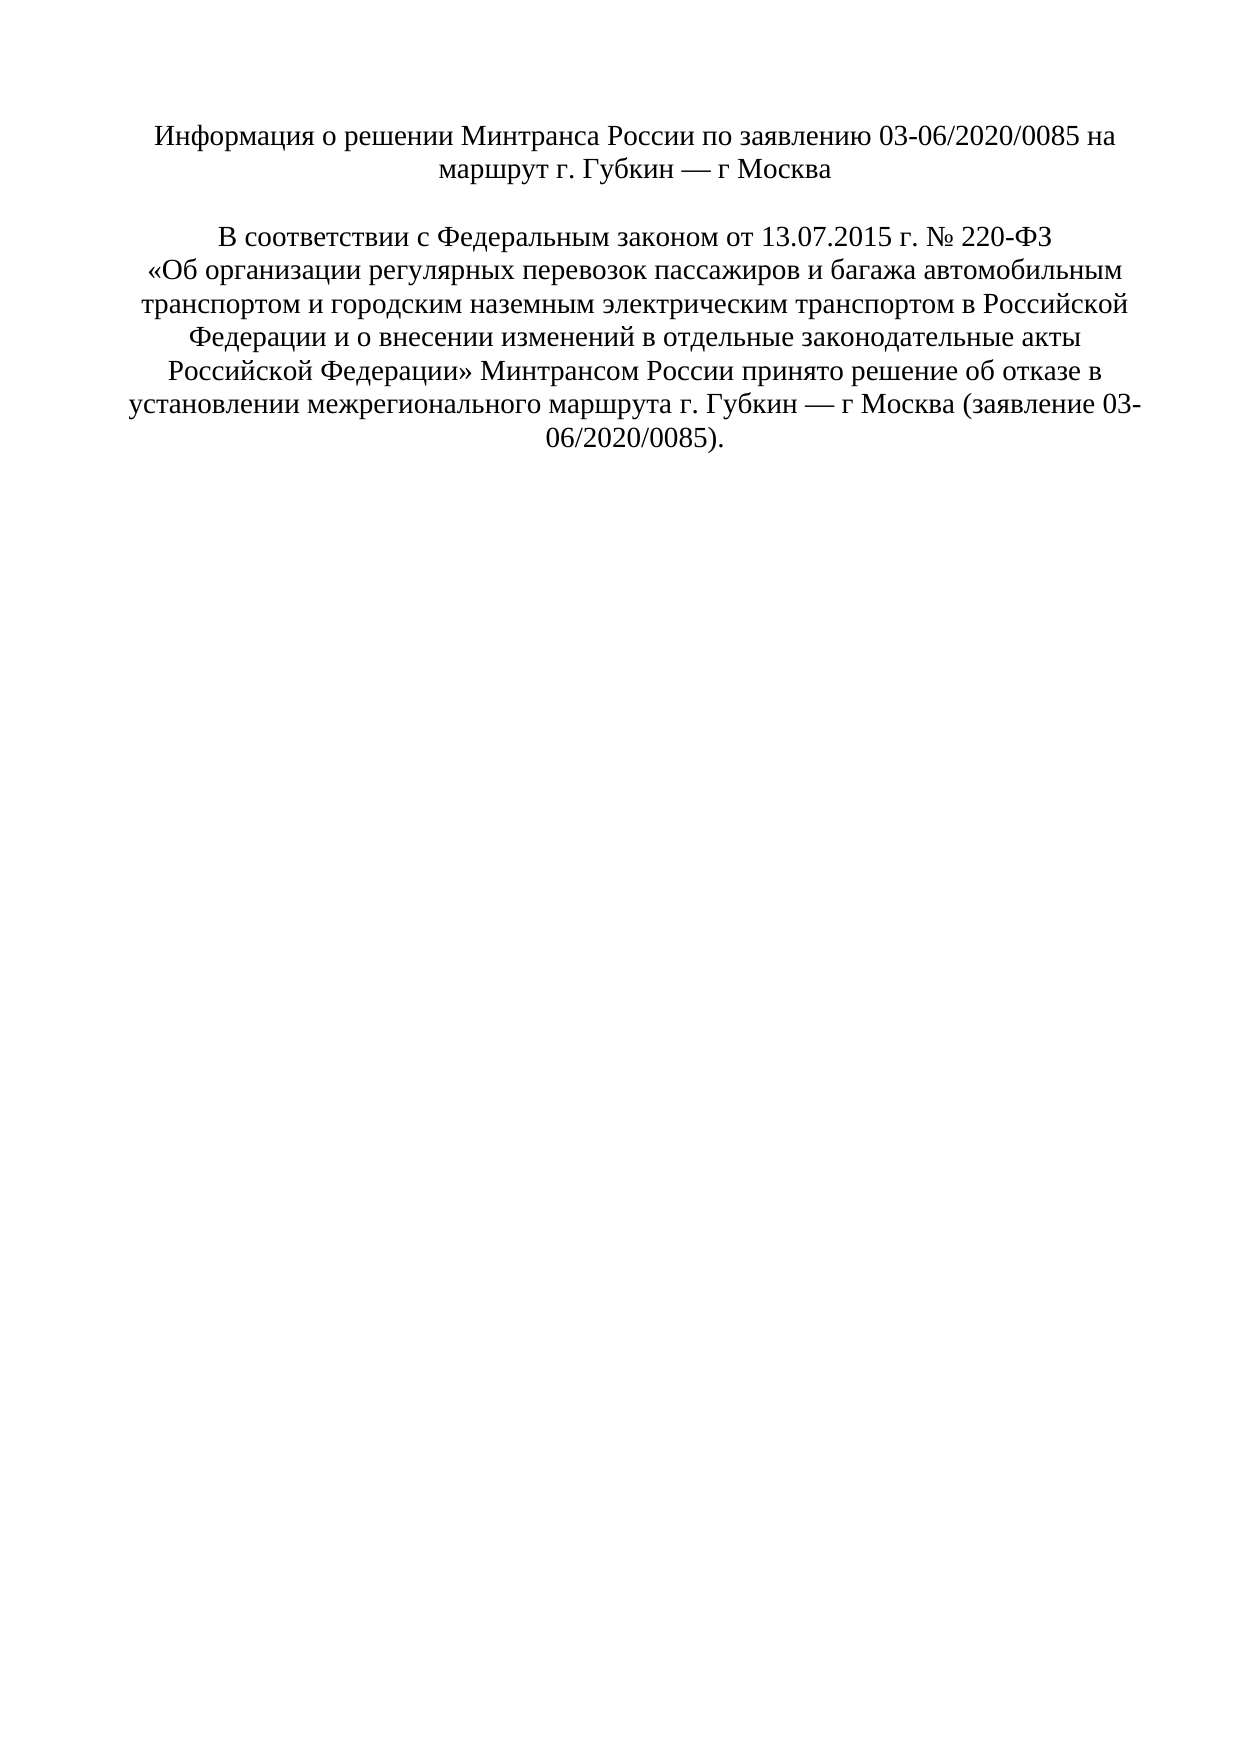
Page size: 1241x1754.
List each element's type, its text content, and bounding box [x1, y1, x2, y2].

text В соответствии с Федеральным законом от 13.07.2015 г. № 220-ФЗ «Об организации регулярных перевозок пассажиров и багажа автомобильным транспортом и городским наземным электрическим транспортом в Российской Федерации и о внесении изменений в отдельные законодательные акты Российской Федерации» Минтрансом России принято решение об отказе в установлении межрегионального маршрута г. Губкин — г Москва (заявление 03-06/2020/0085). [118, 219, 1152, 453]
text Информация о решении Минтранса России по заявлению 03-06/2020/0085 на маршрут г. Губкин — г Москва [118, 118, 1152, 185]
